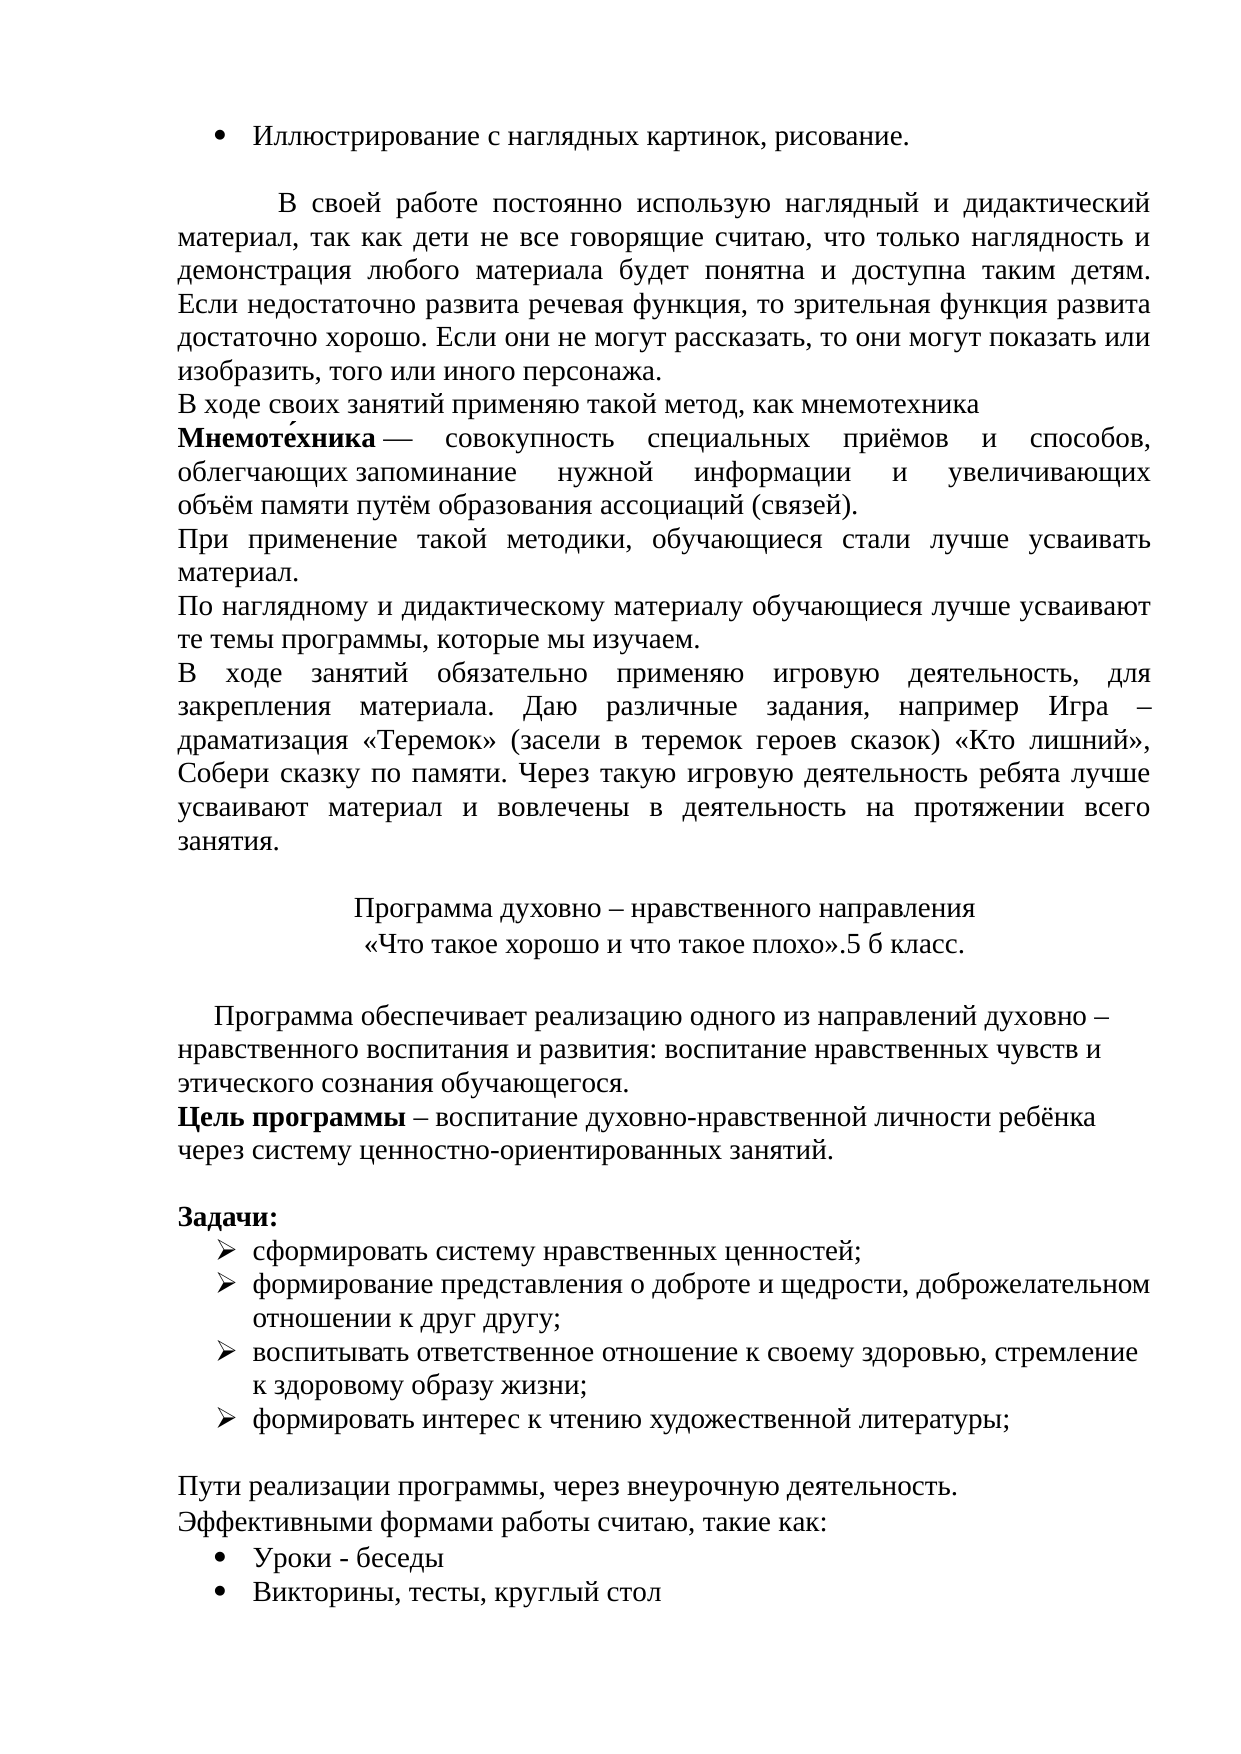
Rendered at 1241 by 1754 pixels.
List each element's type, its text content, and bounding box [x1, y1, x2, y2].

text Программа обеспечивает реализацию одного из направлений духовно – нравственного воспитания и развития: воспитание нравственных чувств и этического сознания обучающегося. [177, 998, 1152, 1099]
text Эффективными формами работы считаю, такие как: [177, 1504, 1152, 1538]
text Цель программы – воспитание духовно-нравственной личности ребёнка через систему ценностно-ориентированных занятий. [177, 1099, 1152, 1166]
text «Что такое хорошо и что такое плохо».5 б класс. [177, 926, 1152, 959]
text В ходе своих занятий применяю такой метод, как мнемотехника [177, 387, 1152, 420]
list воспитывать ответственное отношение к своему здоровью, стремление к здоровому образу жизни; [215, 1334, 1152, 1401]
list формирование представления о доброте и щедрости, доброжелательном отношении к друг другу; [215, 1267, 1152, 1334]
text Программа духовно – нравственного направления [177, 890, 1152, 923]
list сформировать систему нравственных ценностей; [215, 1233, 1152, 1267]
list Уроки - беседы [215, 1540, 1152, 1574]
text Пути реализации программы, через внеурочную деятельность. [177, 1468, 1152, 1502]
text При применение такой методики, обучающиеся стали лучше усваивать материал. [177, 521, 1152, 588]
text В своей работе постоянно использую наглядный и дидактический материал, так как дети не все говорящие считаю, что только наглядность и демонстрация любого материала будет понятна и доступна таким детям. Если недостаточно развита речевая функция, то зрительная функция развита достаточно хорошо. Если они не могут рассказать, то они могут показать или изобразить, того или иного персонажа. [177, 185, 1152, 387]
text По наглядному и дидактическому материалу обучающиеся лучше усваивают те темы программы, которые мы изучаем. [177, 588, 1152, 655]
text Мнемоте́хника — совокупность специальных приёмов и способов, облегчающих запоминание нужной информации и увеличивающих объём памяти путём образования ассоциаций (связей). [177, 420, 1152, 521]
text Задачи: [177, 1199, 1152, 1233]
text В ходе занятий обязательно применяю игровую деятельность, для закрепления материала. Даю различные задания, например Игра – драматизация «Теремок» (засели в теремок героев сказок) «Кто лишний», Собери сказку по памяти. Через такую игровую деятельность ребята лучше усваивают материал и вовлечены в деятельность на протяжении всего занятия. [177, 655, 1152, 856]
list формировать интерес к чтению художественной литературы; [215, 1401, 1152, 1434]
list Викторины, тесты, круглый стол [215, 1574, 1152, 1608]
list Иллюстрирование с наглядных картинок, рисование. [215, 118, 1152, 152]
